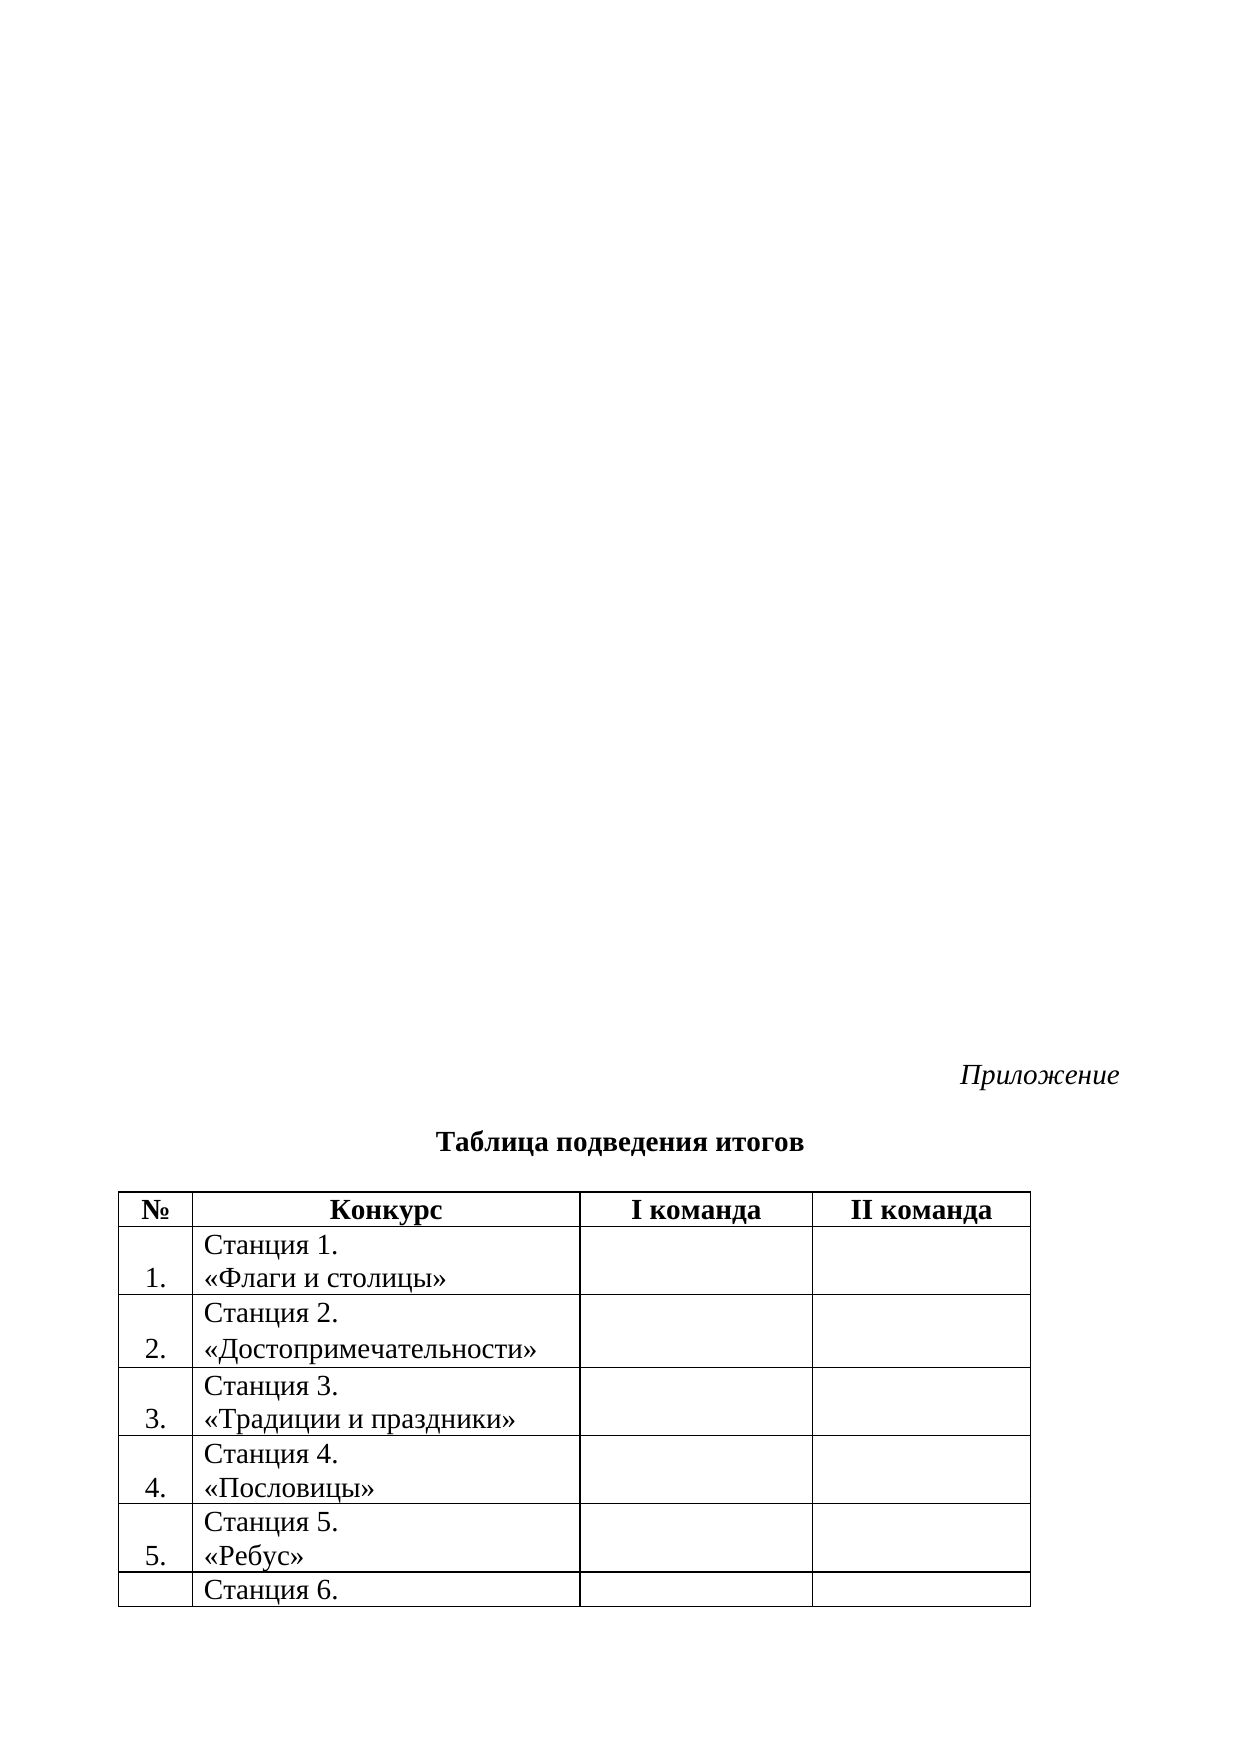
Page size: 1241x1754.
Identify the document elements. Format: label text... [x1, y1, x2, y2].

table_cell Станция 1. «Флаги и столицы» [193, 1227, 579, 1294]
table_cell [813, 1295, 1030, 1367]
table_cell Станция 3. «Традиции и праздники» [193, 1368, 579, 1435]
table_header I команда [581, 1193, 812, 1226]
table_cell 2. [119, 1295, 192, 1367]
table_cell [813, 1368, 1030, 1435]
text Приложение [118, 1057, 1122, 1091]
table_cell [193, 1573, 579, 1606]
table_cell [581, 1436, 812, 1503]
table_cell [813, 1227, 1030, 1294]
table_cell [581, 1295, 812, 1367]
table_cell 5. [119, 1504, 192, 1571]
table_cell [581, 1504, 812, 1571]
table_cell 6. [119, 1573, 192, 1606]
table_cell [813, 1504, 1030, 1571]
table_cell Станция 5. «Ребус» [193, 1504, 579, 1571]
table_cell [581, 1573, 812, 1606]
table_header Конкурс [193, 1193, 579, 1226]
table_cell [581, 1227, 812, 1294]
table_cell Станция 2. «Достопримечательности» [193, 1295, 579, 1367]
table_header № [119, 1193, 192, 1226]
table_cell [813, 1436, 1030, 1503]
table_cell [581, 1368, 812, 1435]
table_header II команда [813, 1193, 1030, 1226]
table_cell 3. [119, 1368, 192, 1435]
table_cell 4. [119, 1436, 192, 1503]
table_cell 1. [119, 1227, 192, 1294]
table_cell [813, 1573, 1030, 1606]
text Таблица подведения итогов [118, 1124, 1122, 1158]
table_cell Станция 4. «Пословицы» [193, 1436, 579, 1503]
